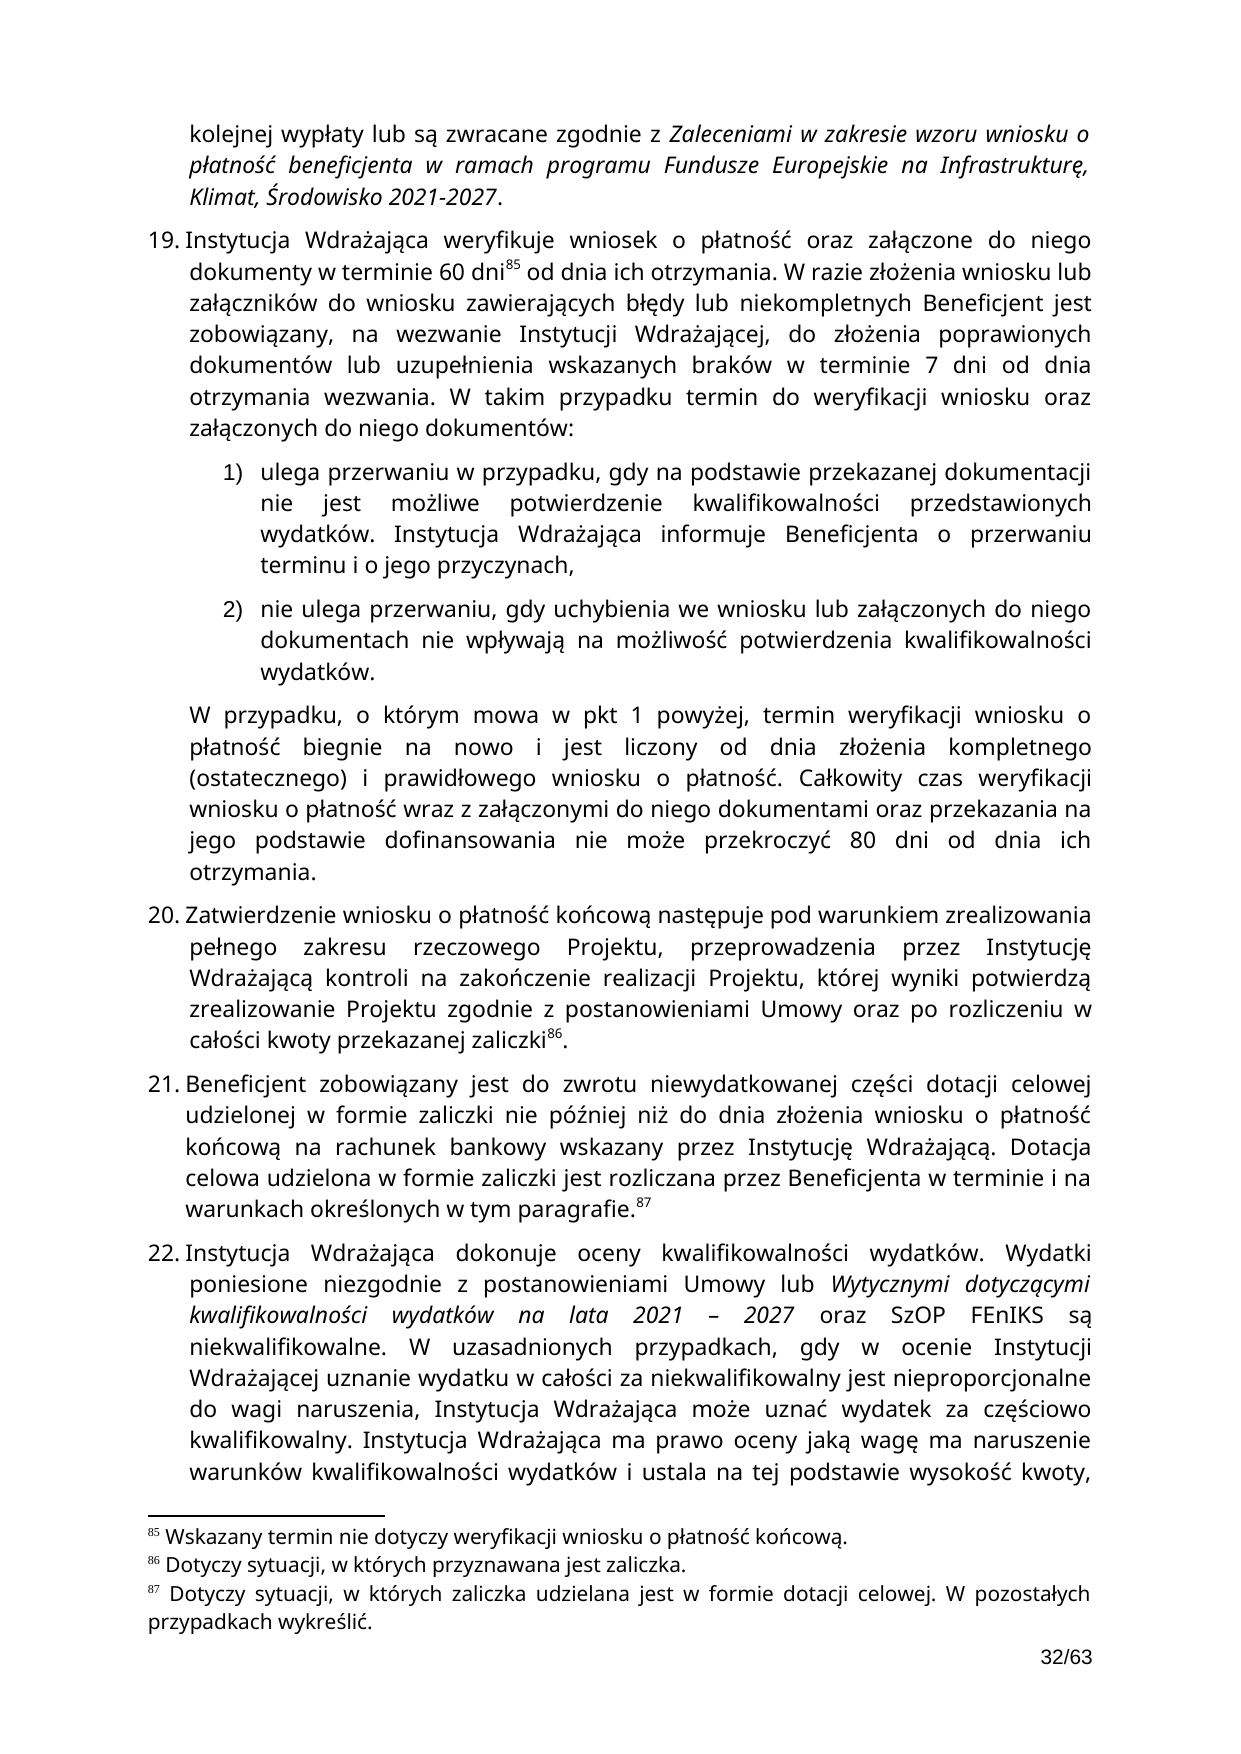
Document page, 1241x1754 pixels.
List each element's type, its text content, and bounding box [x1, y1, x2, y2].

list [148, 118, 1092, 212]
text W przypadku, o którym mowa w pkt 1 powyżej, termin weryfikacji wniosku o płatność biegnie na nowo i jest liczony od dnia złożenia kompletnego (ostatecznego) i prawidłowego wniosku o płatność. Całkowity czas weryfikacji wniosku o płatność wraz z załączonymi do niego dokumentami oraz przekazania na jego podstawie dofinansowania nie może przekroczyć 80 dni od dnia ich otrzymania. [189, 699, 1092, 887]
list Beneficjent zobowiązany jest do zwrotu niewydatkowanej części dotacji celowej udzielonej w formie zaliczki nie później niż do dnia złożenia wniosku o płatność końcową na rachunek bankowy wskazany przez Instytucję Wdrażającą. Dotacja celowa udzielona w formie zaliczki jest rozliczana przez Beneficjenta w terminie i na warunkach określonych w tym paragrafie. [148, 1068, 1092, 1224]
list Zatwierdzenie wniosku o płatność końcową następuje pod warunkiem zrealizowania pełnego zakresu rzeczowego Projektu, przeprowadzenia przez Instytucję Wdrażającą kontroli na zakończenie realizacji Projektu, której wyniki potwierdzą zrealizowanie Projektu zgodnie z postanowieniami Umowy oraz po rozliczeniu w całości kwoty przekazanej zaliczki. [148, 899, 1092, 1056]
list Instytucja Wdrażająca weryfikuje wniosek o płatność oraz załączone do niego dokumenty w terminie 60 dni od dnia ich otrzymania. W razie złożenia wniosku lub załączników do wniosku zawierających błędy lub niekompletnych Beneficjent jest zobowiązany, na wezwanie Instytucji Wdrażającej, do złożenia poprawionych dokumentów lub uzupełnienia wskazanych braków w terminie 7 dni od dnia otrzymania wezwania. W takim przypadku termin do weryfikacji wniosku oraz załączonych do niego dokumentów: [148, 224, 1092, 443]
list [148, 1237, 1092, 1487]
list ulega przerwaniu w przypadku, gdy na podstawie przekazanej dokumentacji nie jest możliwe potwierdzenie kwalifikowalności przedstawionych wydatków. Instytucja Wdrażająca informuje Beneficjenta o przerwaniu terminu i o jego przyczynach, [223, 456, 1092, 581]
list nie ulega przerwaniu, gdy uchybienia we wniosku lub załączonych do niego dokumentach nie wpływają na możliwość potwierdzenia kwalifikowalności wydatków. [223, 593, 1092, 687]
